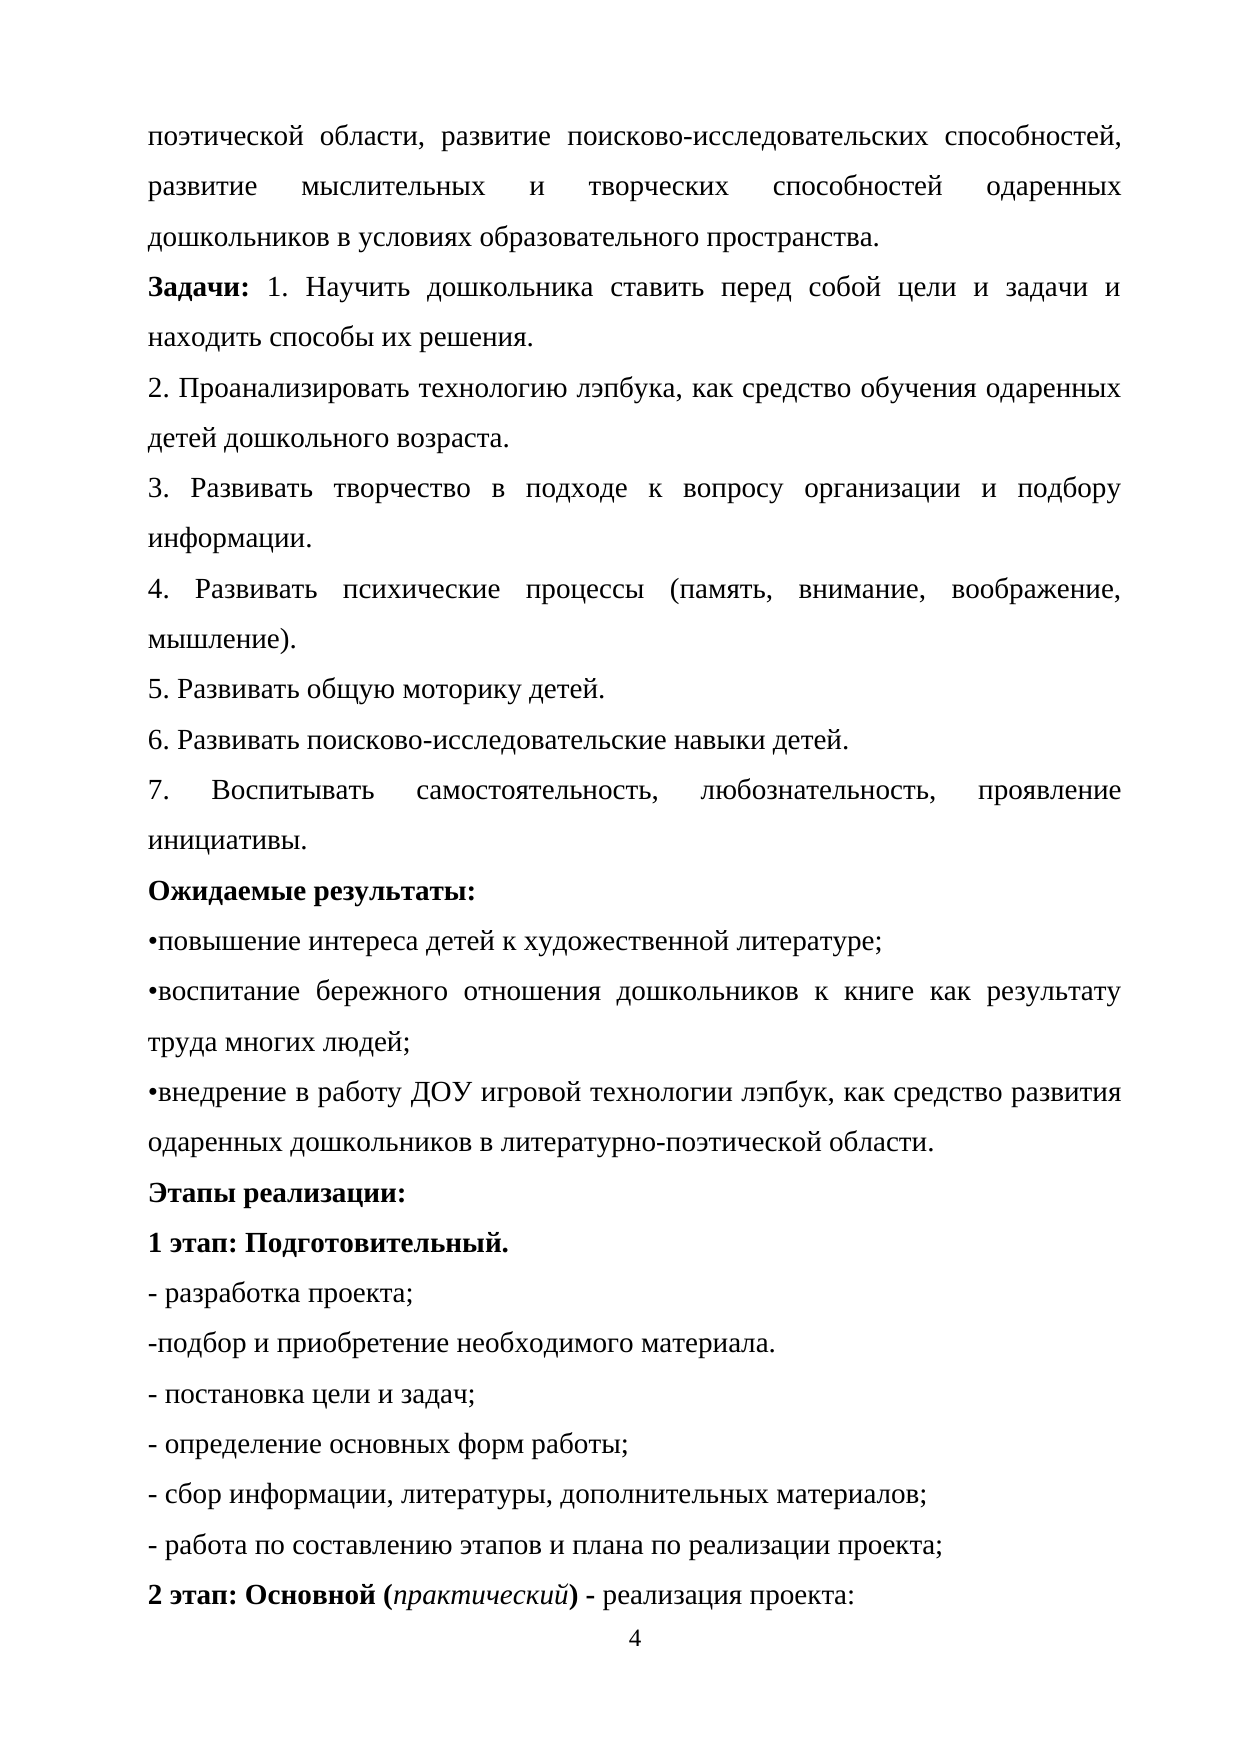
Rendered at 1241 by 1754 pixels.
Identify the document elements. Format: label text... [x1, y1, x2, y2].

text 1 этап: Подготовительный. [148, 1225, 1122, 1258]
text 7. Воспитывать самостоятельность, любознательность, проявление инициативы. [148, 772, 1122, 856]
text Этапы реализации: [148, 1175, 1122, 1208]
text 6. Развивать поисково-исследовательские навыки детей. [148, 722, 1122, 755]
text 2. Проанализировать технологию лэпбука, как средство обучения одаренных детей дошкольного возраста. [148, 370, 1122, 453]
text - постановка цели и задач; [148, 1376, 1122, 1409]
text - сбор информации, литературы, дополнительных материалов; [148, 1477, 1122, 1510]
text 4. Развивать психические процессы (память, внимание, воображение, мышление). [148, 571, 1122, 655]
text •повышение интереса детей к художественной литературе; [148, 923, 1122, 957]
text - работа по составлению этапов и плана по реализации проекта; [148, 1527, 1122, 1560]
text 3. Развивать творчество в подходе к вопросу организации и подбору информации. [148, 470, 1122, 554]
text Ожидаемые результаты: [148, 873, 1122, 906]
text - определение основных форм работы; [148, 1426, 1122, 1460]
text 2 этап: Основной (практический) - реализация проекта: [148, 1577, 1122, 1611]
text •внедрение в работу ДОУ игровой технологии лэпбук, как средство развития одаренных дошкольников в литературно-поэтической области. [148, 1074, 1122, 1158]
text 5. Развивать общую моторику детей. [148, 672, 1122, 705]
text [148, 118, 1122, 252]
text -подбор и приобретение необходимого материала. [148, 1326, 1122, 1359]
text - разработка проекта; [148, 1275, 1122, 1309]
text Задачи: 1. Научить дошкольника ставить перед собой цели и задачи и находить способы их решения. [148, 269, 1122, 353]
text •воспитание бережного отношения дошкольников к книге как результату труда многих людей; [148, 973, 1122, 1057]
